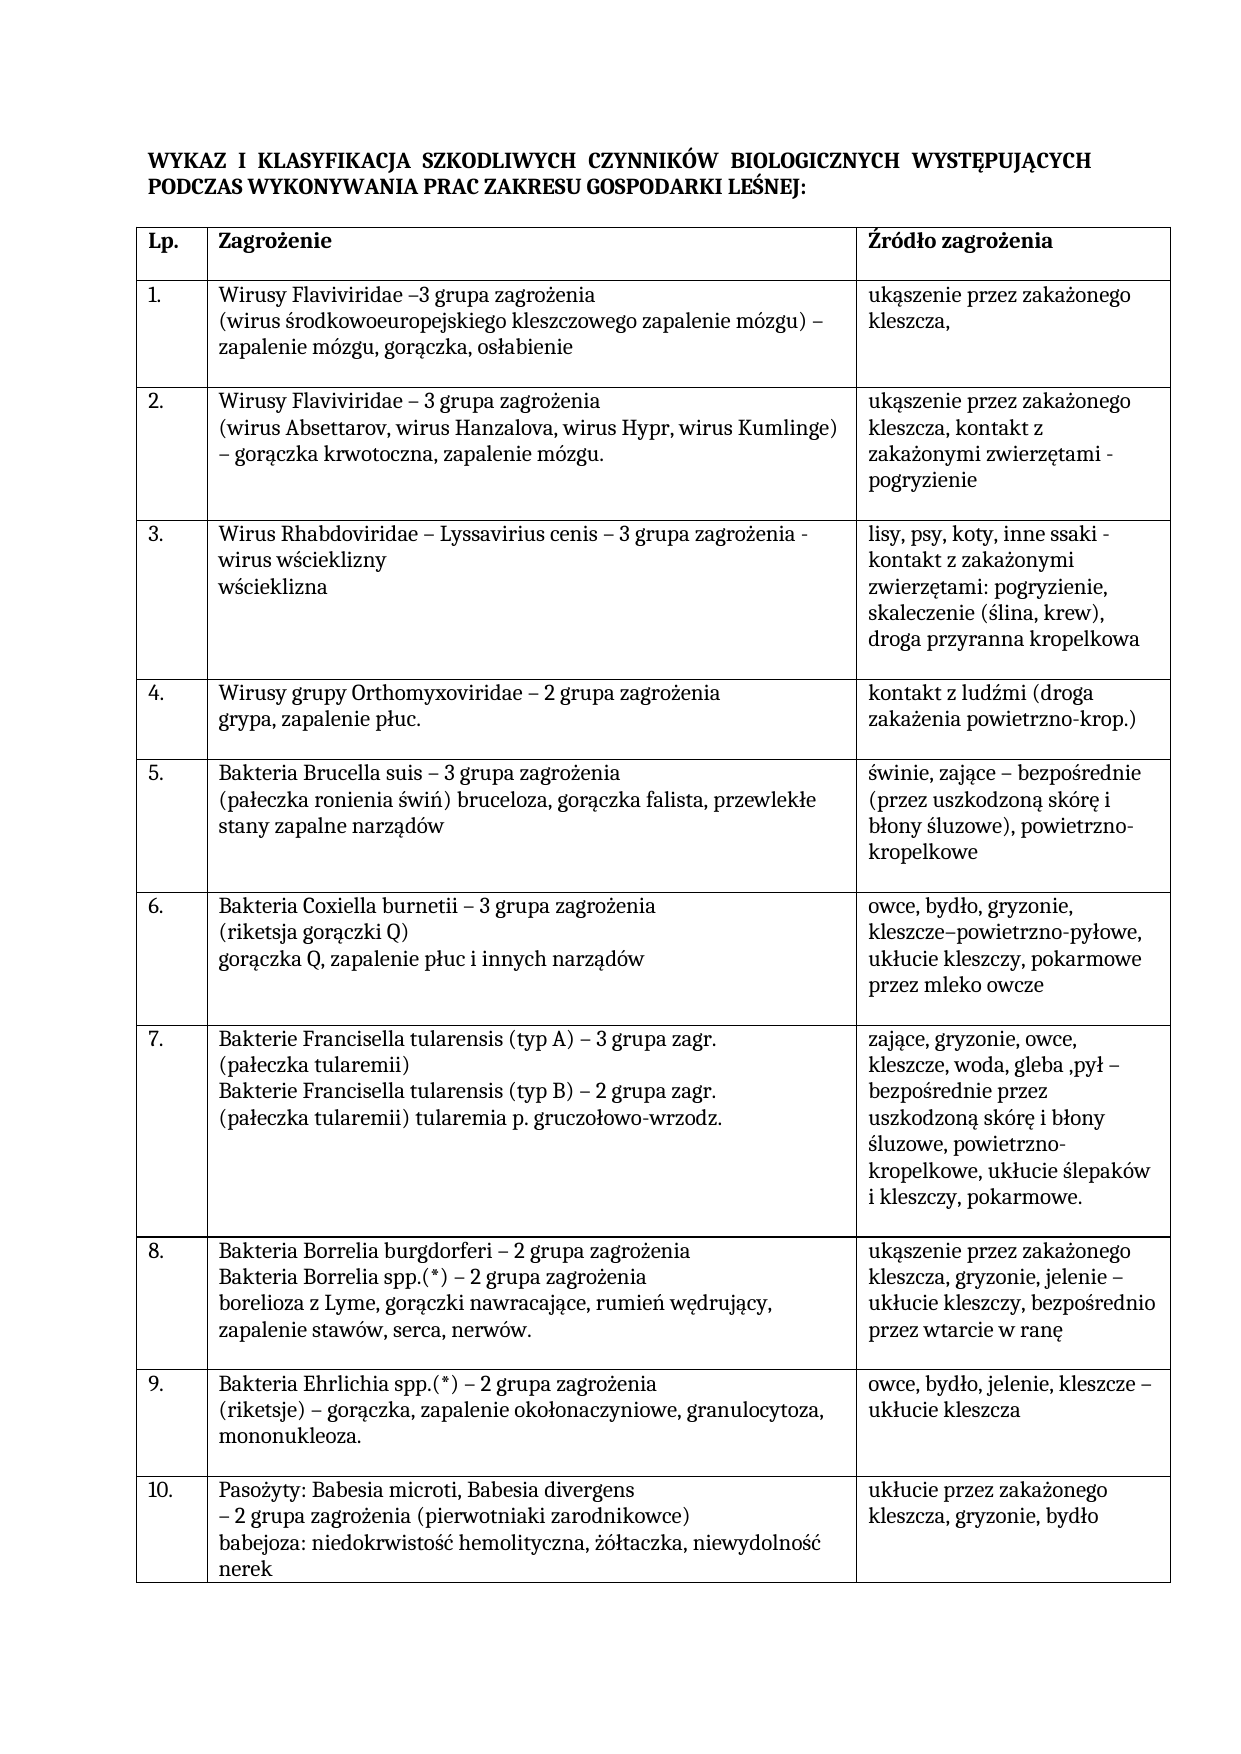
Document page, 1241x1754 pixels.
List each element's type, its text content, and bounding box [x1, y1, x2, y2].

table_cell 9. [137, 1370, 207, 1476]
table_header Lp. [137, 228, 207, 280]
table_cell 4. [137, 680, 207, 759]
table_cell ukąszenie przez zakażonego kleszcza, kontakt z zakażonymi zwierzętami - pogryzienie [857, 388, 1170, 520]
table_cell świnie, zające – bezpośrednie (przez uszkodzoną skórę i błony śluzowe), powietrzno-kropelkowe [857, 760, 1170, 892]
table_cell kontakt z ludźmi (droga zakażenia powietrzno-krop.) [857, 680, 1170, 759]
table_cell Bakteria Borrelia burgdorferi – 2 grupa zagrożenia Bakteria Borrelia spp.(*) – 2 grupa zagrożenia borelioza z Lyme, gorączki nawracające, rumień wędrujący, zapalenie stawów, serca, nerwów. [208, 1238, 856, 1369]
table_cell owce, bydło, gryzonie, kleszcze–powietrzno-pyłowe, ukłucie kleszczy, pokarmowe przez mleko owcze [857, 893, 1170, 1024]
table_cell Wirus Rhabdoviridae – Lyssavirius cenis – 3 grupa zagrożenia - wirus wścieklizny wścieklizna [208, 521, 856, 679]
table_cell ukąszenie przez zakażonego kleszcza, [857, 281, 1170, 387]
table_cell Wirusy Flaviviridae –3 grupa zagrożenia (wirus środkowoeuropejskiego kleszczowego zapalenie mózgu) – zapalenie mózgu, gorączka, osłabienie [208, 281, 856, 387]
table_cell ukąszenie przez zakażonego kleszcza, gryzonie, jelenie – ukłucie kleszczy, bezpośrednio przez wtarcie w ranę [857, 1238, 1170, 1369]
text WYKAZ I KLASYFIKACJA SZKODLIWYCH CZYNNIKÓW BIOLOGICZNYCH WYSTĘPUJĄCYCH PODCZAS WYKONYWANIA PRAC ZAKRESU GOSPODARKI LEŚNEJ: [148, 148, 1093, 200]
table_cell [857, 1477, 1170, 1582]
table_cell 1. [137, 281, 207, 387]
table_cell Wirusy Flaviviridae – 3 grupa zagrożenia (wirus Absettarov, wirus Hanzalova, wirus Hypr, wirus Kumlinge) – gorączka krwotoczna, zapalenie mózgu. [208, 388, 856, 520]
table_cell 7. [137, 1026, 207, 1236]
table_header Źródło zagrożenia [857, 228, 1170, 280]
table_cell owce, bydło, jelenie, kleszcze – ukłucie kleszcza [857, 1370, 1170, 1476]
table_cell Bakteria Coxiella burnetii – 3 grupa zagrożenia (riketsja gorączki Q) gorączka Q, zapalenie płuc i innych narządów [208, 893, 856, 1024]
table_cell 6. [137, 893, 207, 1024]
table_cell Bakteria Ehrlichia spp.(*) – 2 grupa zagrożenia (riketsje) – gorączka, zapalenie okołonaczyniowe, granulocytoza, mononukleoza. [208, 1370, 856, 1476]
table_cell 10. [137, 1477, 207, 1582]
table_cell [208, 1477, 856, 1582]
table_cell 8. [137, 1238, 207, 1369]
table_cell 3. [137, 521, 207, 679]
table_header Zagrożenie [208, 228, 856, 280]
table_cell zające, gryzonie, owce, kleszcze, woda, gleba ,pył – bezpośrednie przez uszkodzoną skórę i błony śluzowe, powietrzno-kropelkowe, ukłucie ślepaków i kleszczy, pokarmowe. [857, 1026, 1170, 1236]
table_cell Bakterie Francisella tularensis (typ A) – 3 grupa zagr. (pałeczka tularemii) Bakterie Francisella tularensis (typ B) – 2 grupa zagr. (pałeczka tularemii) tularemia p. gruczołowo-wrzodz. [208, 1026, 856, 1236]
table_cell lisy, psy, koty, inne ssaki - kontakt z zakażonymi zwierzętami: pogryzienie, skaleczenie (ślina, krew), droga przyranna kropelkowa [857, 521, 1170, 679]
table_cell Wirusy grupy Orthomyxoviridae – 2 grupa zagrożenia grypa, zapalenie płuc. [208, 680, 856, 759]
table_cell Bakteria Brucella suis – 3 grupa zagrożenia (pałeczka ronienia świń) bruceloza, gorączka falista, przewlekłe stany zapalne narządów [208, 760, 856, 892]
table_cell 2. [137, 388, 207, 520]
table_cell 5. [137, 760, 207, 892]
